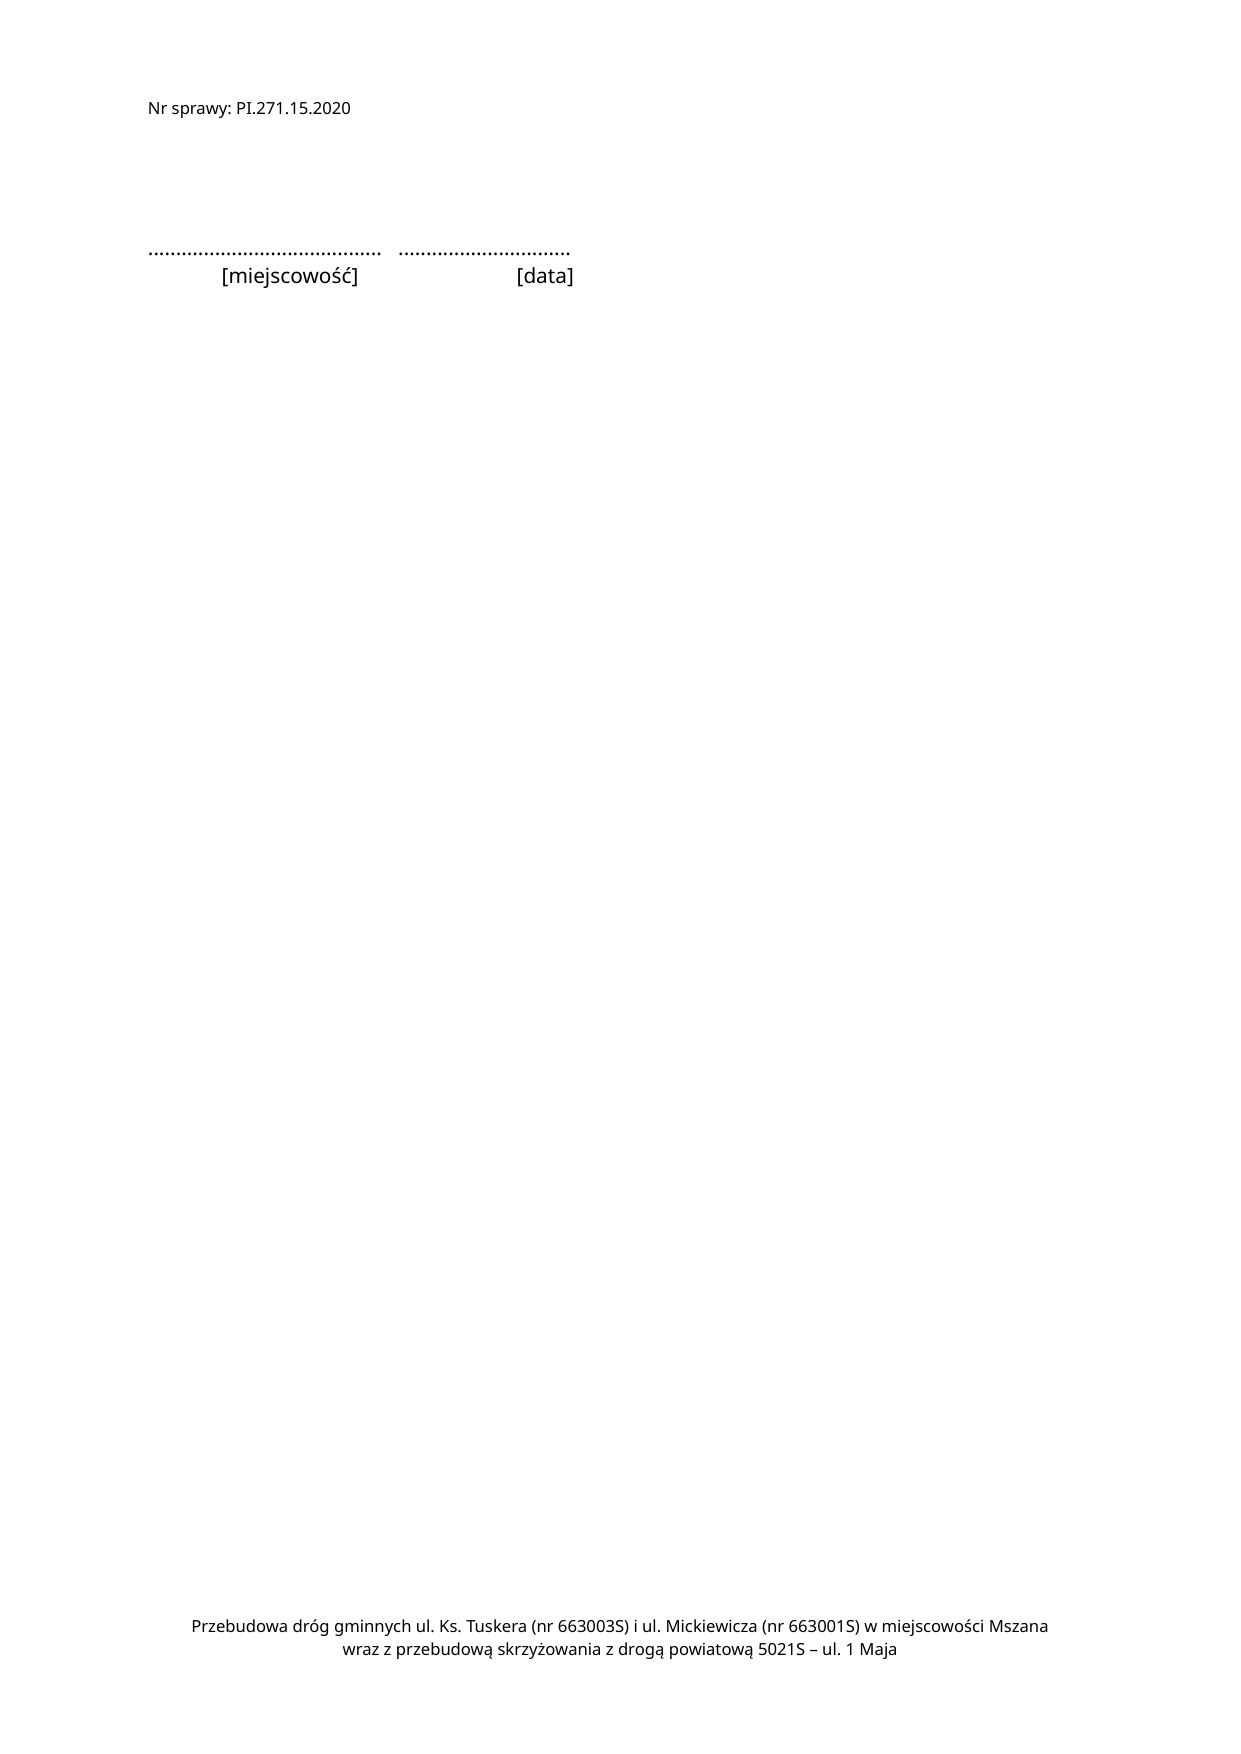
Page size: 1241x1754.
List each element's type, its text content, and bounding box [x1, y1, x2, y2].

text .......................................... ............................... [148, 233, 1093, 261]
text [miejscowość] [data] [148, 261, 1093, 290]
